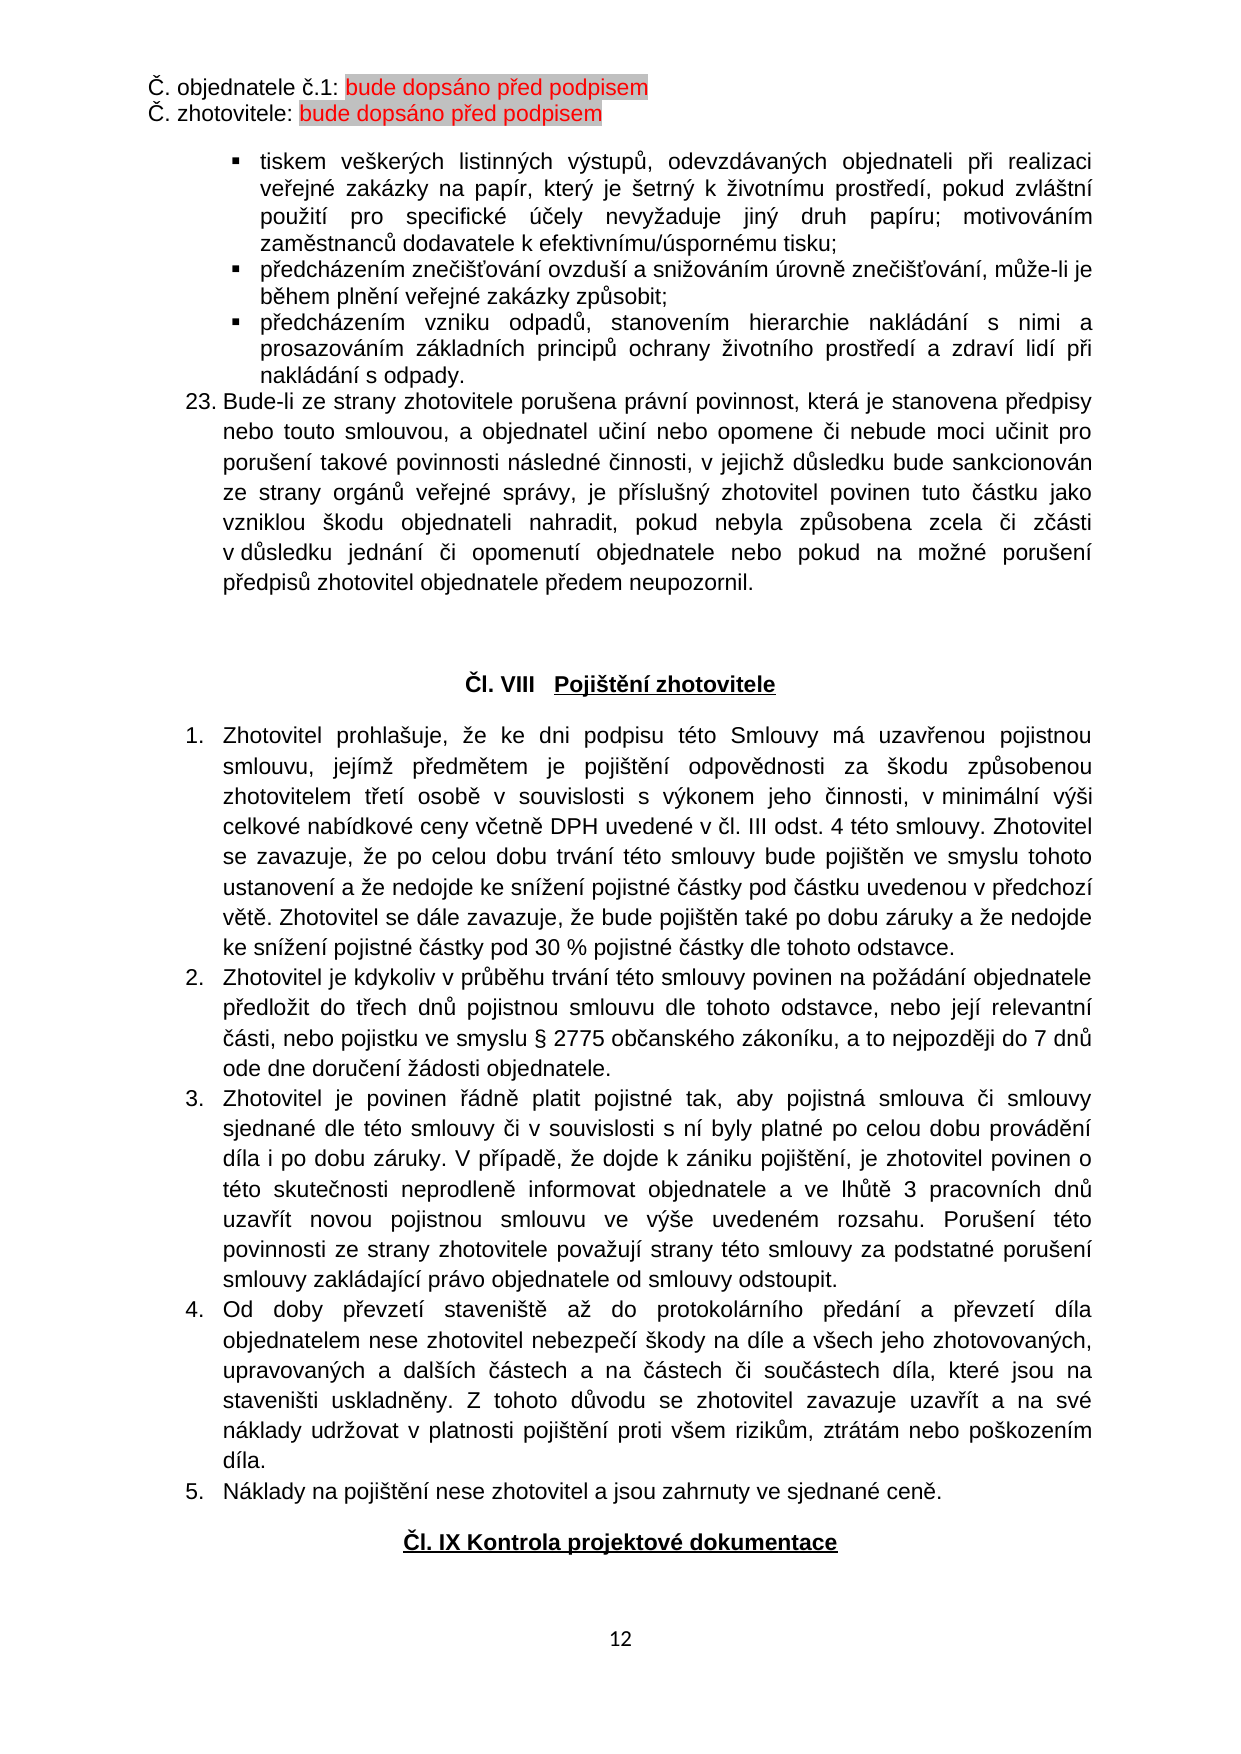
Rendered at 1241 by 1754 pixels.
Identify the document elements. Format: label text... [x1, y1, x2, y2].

list Zhotovitel je povinen řádně platit pojistné tak, aby pojistná smlouva či smlouvy sjednané dle této smlouvy či v souvislosti s ní byly platné po celou dobu provádění díla i po dobu záruky. V případě, že dojde k zániku pojištění, je zhotovitel povinen o této skutečnosti neprodleně informovat objednatele a ve lhůtě 3 pracovních dnů uzavřít novou pojistnou smlouvu ve výše uvedeném rozsahu. Porušení této povinnosti ze strany zhotovitele považují strany této smlouvy za podstatné porušení smlouvy zakládající právo objednatele od smlouvy odstoupit. [185, 1085, 1093, 1293]
list Zhotovitel je kdykoliv v průběhu trvání této smlouvy povinen na požádání objednatele předložit do třech dnů pojistnou smlouvu dle tohoto odstavce, nebo její relevantní části, nebo pojistku ve smyslu § 2775 občanského zákoníku, a to nejpozději do 7 dnů ode dne doručení žádosti objednatele. [185, 964, 1093, 1081]
text Čl. IX Kontrola projektové dokumentace [148, 1529, 1093, 1555]
list předcházením vzniku odpadů, stanovením hierarchie nakládání s nimi a prosazováním základních principů ochrany životního prostředí a zdraví lidí při nakládání s odpady. [230, 309, 1093, 388]
list Od doby převzetí staveniště až do protokolárního předání a převzetí díla objednatelem nese zhotovitel nebezpečí škody na díle a všech jeho zhotovovaných, upravovaných a dalších částech a na částech či součástech díla, které jsou na staveništi uskladněny. Z tohoto důvodu se zhotovitel zavazuje uzavřít a na své náklady udržovat v platnosti pojištění proti všem rizikům, ztrátám nebo poškozením díla. [185, 1296, 1093, 1474]
list předcházením znečišťování ovzduší a snižováním úrovně znečišťování, může-li je během plnění veřejné zakázky způsobit; [230, 256, 1093, 309]
text Čl. VIII Pojištění zhotovitele [148, 671, 1093, 698]
list Náklady na pojištění nese zhotovitel a jsou zahrnuty ve sjednané ceně. [185, 1478, 1093, 1504]
list tiskem veškerých listinných výstupů, odevzdávaných objednateli při realizaci veřejné zakázky na papír, který je šetrný k životnímu prostředí, pokud zvláštní použití pro specifické účely nevyžaduje jiný druh papíru; motivováním zaměstnanců dodavatele k efektivnímu/úspornému tisku; [230, 148, 1093, 256]
list Bude-li ze strany zhotovitele porušena právní povinnost, která je stanovena předpisy nebo touto smlouvou, a objednatel učiní nebo opomene či nebude moci učinit pro porušení takové povinnosti následné činnosti, v jejichž důsledku bude sankcionován ze strany orgánů veřejné správy, je příslušný zhotovitel povinen tuto částku jako vzniklou škodu objednateli nahradit, pokud nebyla způsobena zcela či zčásti v důsledku jednání či opomenutí objednatele nebo pokud na možné porušení předpisů zhotovitel objednatele předem neupozornil. [185, 388, 1093, 596]
list Zhotovitel prohlašuje, že ke dni podpisu této Smlouvy má uzavřenou pojistnou smlouvu, jejímž předmětem je pojištění odpovědnosti za škodu způsobenou zhotovitelem třetí osobě v souvislosti s výkonem jeho činnosti, v minimální výši celkové nabídkové ceny včetně DPH uvedené v čl. III odst. 4 této smlouvy. Zhotovitel se zavazuje, že po celou dobu trvání této smlouvy bude pojištěn ve smyslu tohoto ustanovení a že nedojde ke snížení pojistné částky pod částku uvedenou v předchozí větě. Zhotovitel se dále zavazuje, že bude pojištěn také po dobu záruky a že nedojde ke snížení pojistné částky pod 30 % pojistné částky dle tohoto odstavce. [185, 722, 1093, 960]
